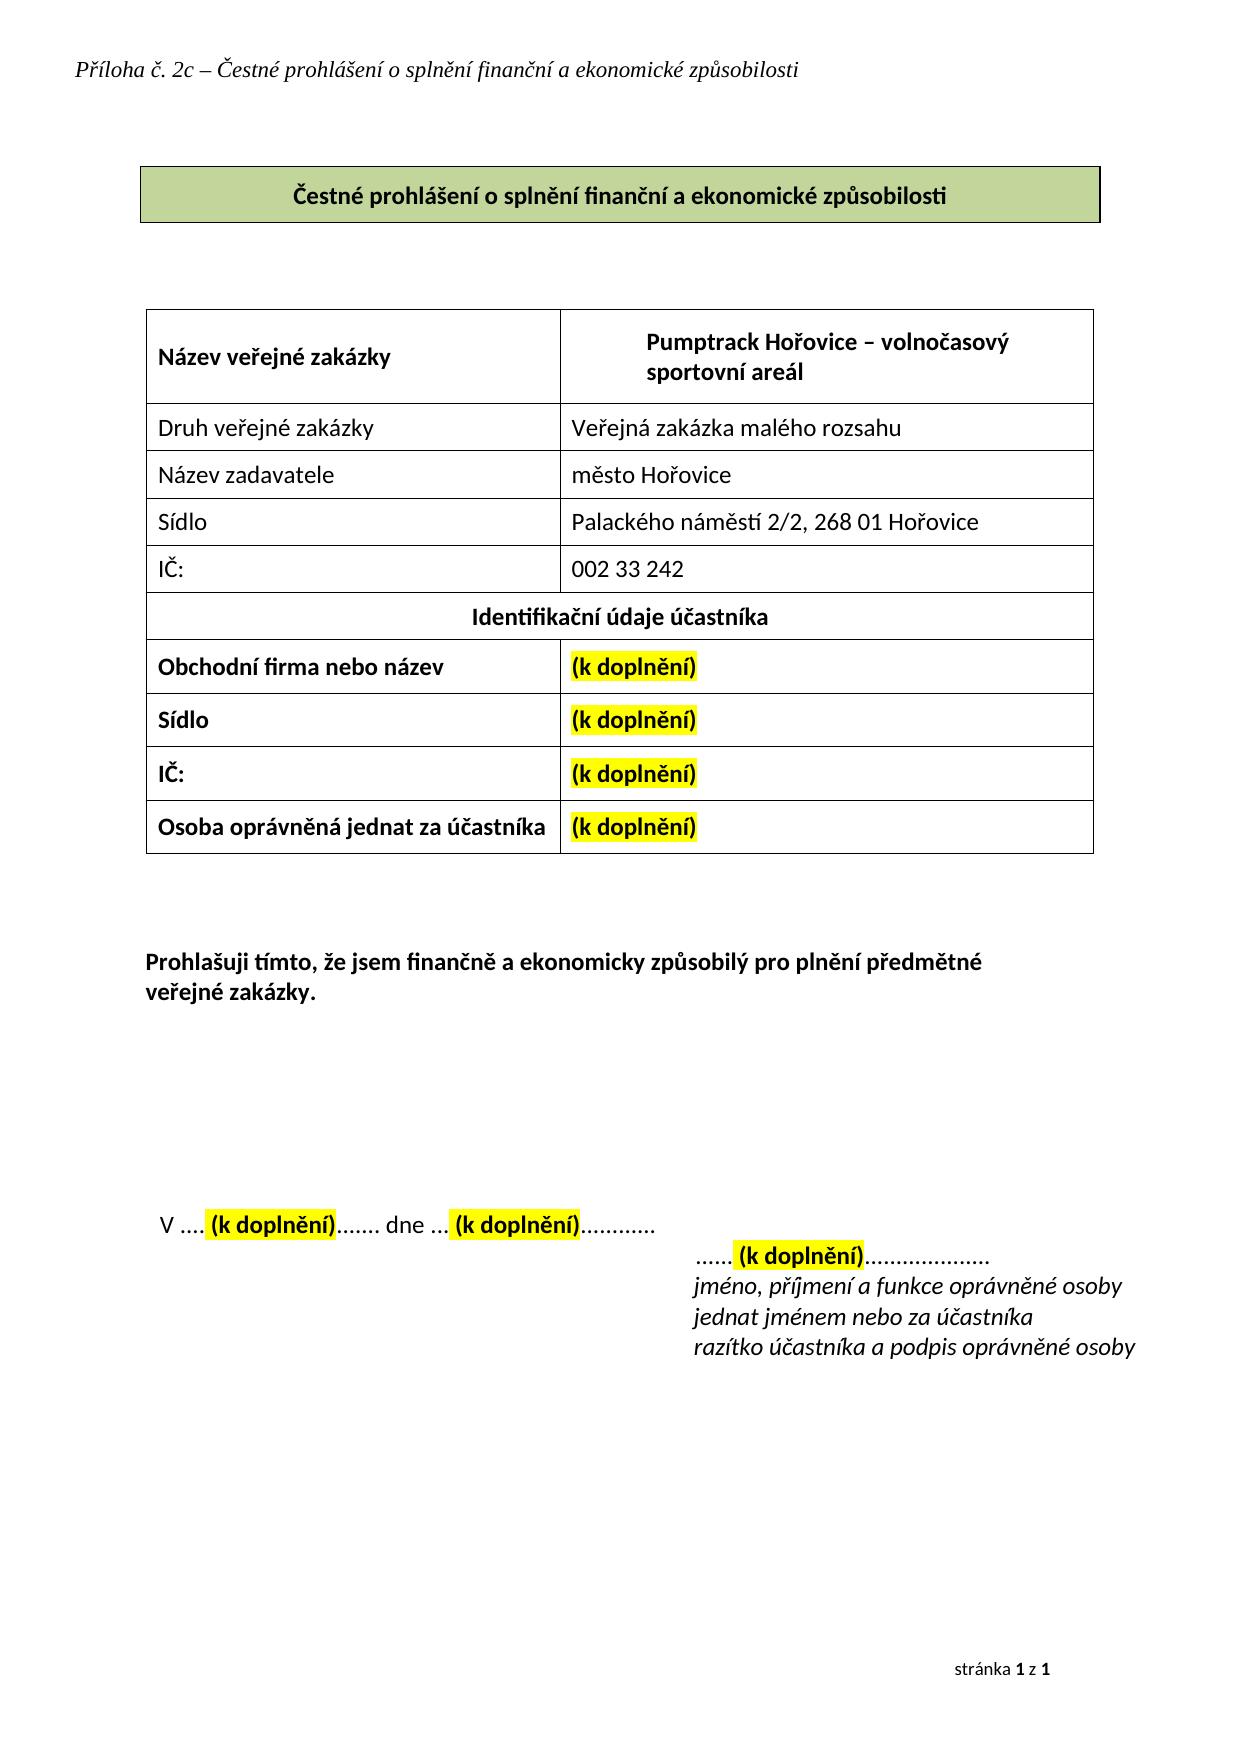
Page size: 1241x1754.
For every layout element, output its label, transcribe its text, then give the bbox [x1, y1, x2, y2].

text V .... (k doplnění)....... dne ... (k doplnění)............ [580, 1209, 1165, 1240]
table_cell 002 33 242 [561, 546, 1093, 592]
text ...... (k doplnění).................... [75, 1240, 733, 1270]
table_cell Palackého náměstí 2/2, 268 01 Hořovice [561, 499, 1093, 544]
table_header Čestné prohlášení o splnění finanční a ekonomické způsobilosti [141, 167, 1099, 222]
table_cell IČ: [147, 747, 560, 799]
table_cell Veřejná zakázka malého rozsahu [561, 404, 1093, 450]
table_cell (k doplnění) [561, 747, 1093, 799]
list Prohlašuji tímto, že jsem finančně a ekonomicky způsobilý pro plnění předmětné [134, 946, 1165, 976]
table_cell Druh veřejné zakázky [147, 404, 560, 450]
table_cell Název zadavatele [147, 451, 560, 497]
list veřejné zakázky. [134, 976, 1165, 1007]
table_cell Sídlo [147, 694, 560, 746]
text jméno, příjmení a funkce oprávněné osoby jednat jménem nebo za účastníka [694, 1270, 1165, 1331]
table_cell Identifikační údaje účastníka [147, 593, 1093, 639]
text razítko účastníka a podpis oprávněné osoby [75, 1331, 1165, 1362]
table_cell Obchodní firma nebo název [147, 640, 560, 692]
table_header Název veřejné zakázky [147, 310, 560, 403]
table_cell Osoba oprávněná jednat za účastníka [147, 801, 560, 853]
table_cell Sídlo [147, 499, 560, 544]
table_cell (k doplnění) [561, 694, 1093, 746]
text V .... (k doplnění)....... dne ... (k doplnění)............ [75, 1209, 205, 1240]
table_cell (k doplnění) [561, 640, 1093, 692]
table_header Pumptrack Hořovice – volnočasový sportovní areál [561, 310, 1093, 403]
text ...... (k doplnění).................... [864, 1240, 1165, 1270]
table_cell (k doplnění) [561, 801, 1093, 853]
table_cell město Hořovice [561, 451, 1093, 497]
table_cell IČ: [147, 546, 560, 592]
